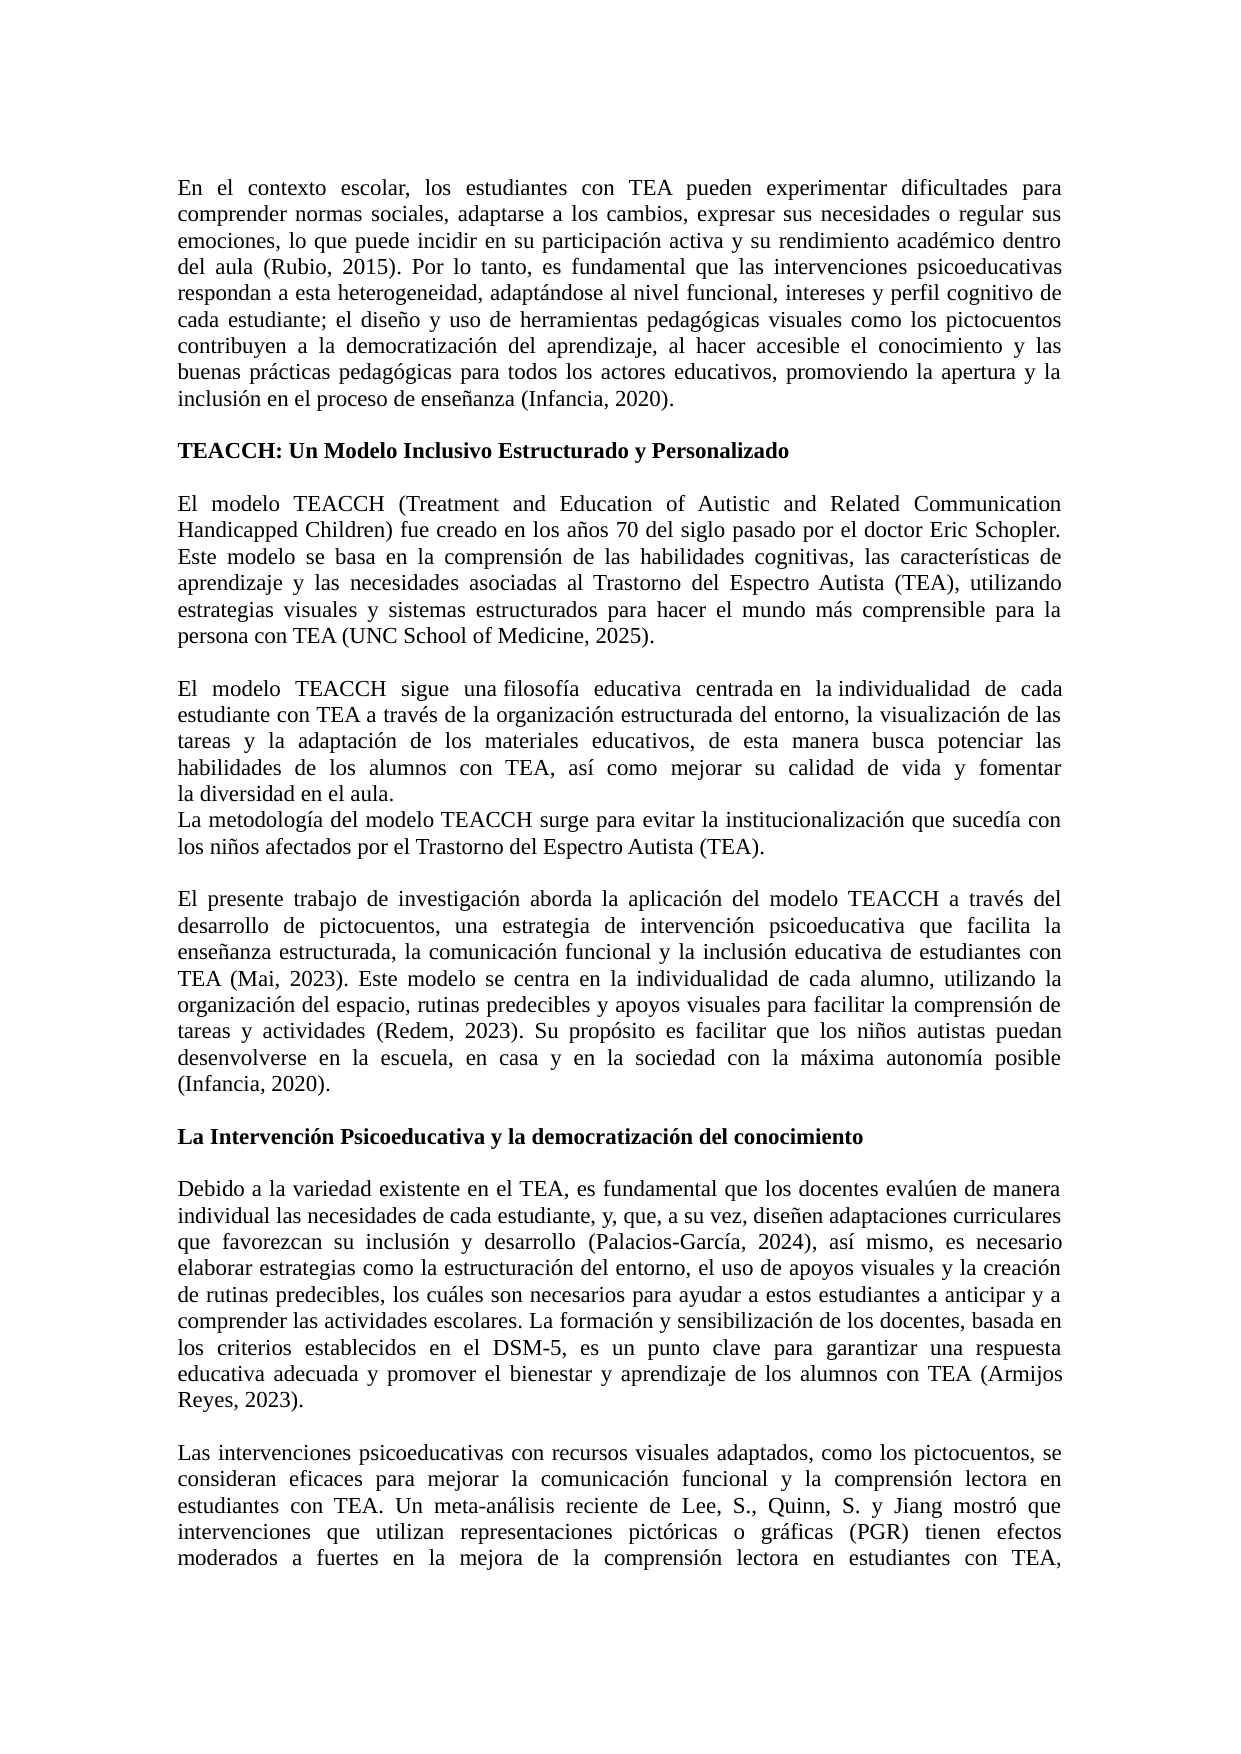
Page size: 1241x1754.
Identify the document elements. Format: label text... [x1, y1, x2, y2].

text El presente trabajo de investigación aborda la aplicación del modelo TEACCH a través del desarrollo de pictocuentos, una estrategia de intervención psicoeducativa que facilita la enseñanza estructurada, la comunicación funcional y la inclusión educativa de estudiantes con TEA . Este modelo se centra en la individualidad de cada alumno, utilizando la organización del espacio, rutinas predecibles y apoyos visuales para facilitar la comprensión de tareas y actividades . Su propósito es facilitar que los niños autistas puedan desenvolverse en la escuela, en casa y en la sociedad con la máxima autonomía posible . [177, 886, 1063, 1096]
text En el contexto escolar, los estudiantes con TEA pueden experimentar dificultades para comprender normas sociales, adaptarse a los cambios, expresar sus necesidades o regular sus emociones, lo que puede incidir en su participación activa y su rendimiento académico dentro del aula . Por lo tanto, es fundamental que las intervenciones psicoeducativas respondan a esta heterogeneidad, adaptándose al nivel funcional, intereses y perfil cognitivo de cada estudiante; el diseño y uso de herramientas pedagógicas visuales como los pictocuentos contribuyen a la democratización del aprendizaje, al hacer accesible el conocimiento y las buenas prácticas pedagógicas para todos los actores educativos, promoviendo la apertura y la inclusión en el proceso de enseñanza . [177, 174, 1063, 411]
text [177, 1439, 1063, 1571]
text El modelo TEACCH (Treatment and Education of Autistic and Related Communication Handicapped Children) fue creado en los años 70 del siglo pasado por el doctor Eric Schopler. Este modelo se basa en la comprensión de las habilidades cognitivas, las características de aprendizaje y las necesidades asociadas al Trastorno del Espectro Autista (TEA), utilizando estrategias visuales y sistemas estructurados para hacer el mundo más comprensible para la persona con TEA . [177, 490, 1063, 648]
text El modelo TEACCH sigue una filosofía educativa centrada en la individualidad de cada estudiante con TEA a través de la organización estructurada del entorno, la visualización de las tareas y la adaptación de los materiales educativos, de esta manera busca potenciar las habilidades de los alumnos con TEA, así como mejorar su calidad de vida y fomentar la diversidad en el aula. [177, 675, 1063, 806]
text Debido a la variedad existente en el TEA, es fundamental que los docentes evalúen de manera individual las necesidades de cada estudiante, y, que, a su vez, diseñen adaptaciones curriculares que favorezcan su inclusión y desarrollo , así mismo, es necesario elaborar estrategias como la estructuración del entorno, el uso de apoyos visuales y la creación de rutinas predecibles, los cuáles son necesarios para ayudar a estos estudiantes a anticipar y a comprender las actividades escolares. La formación y sensibilización de los docentes, basada en los criterios establecidos en el DSM-5, es un punto clave para garantizar una respuesta educativa adecuada y promover el bienestar y aprendizaje de los alumnos con TEA . [177, 1175, 1063, 1413]
text La metodología del modelo TEACCH surge para evitar la institucionalización que sucedía con los niños afectados por el Trastorno del Espectro Autista (TEA). [177, 806, 1063, 859]
text La Intervención Psicoeducativa y la democratización del conocimiento [177, 1123, 1063, 1149]
text TEACCH: Un Modelo Inclusivo Estructurado y Personalizado [177, 437, 1063, 464]
